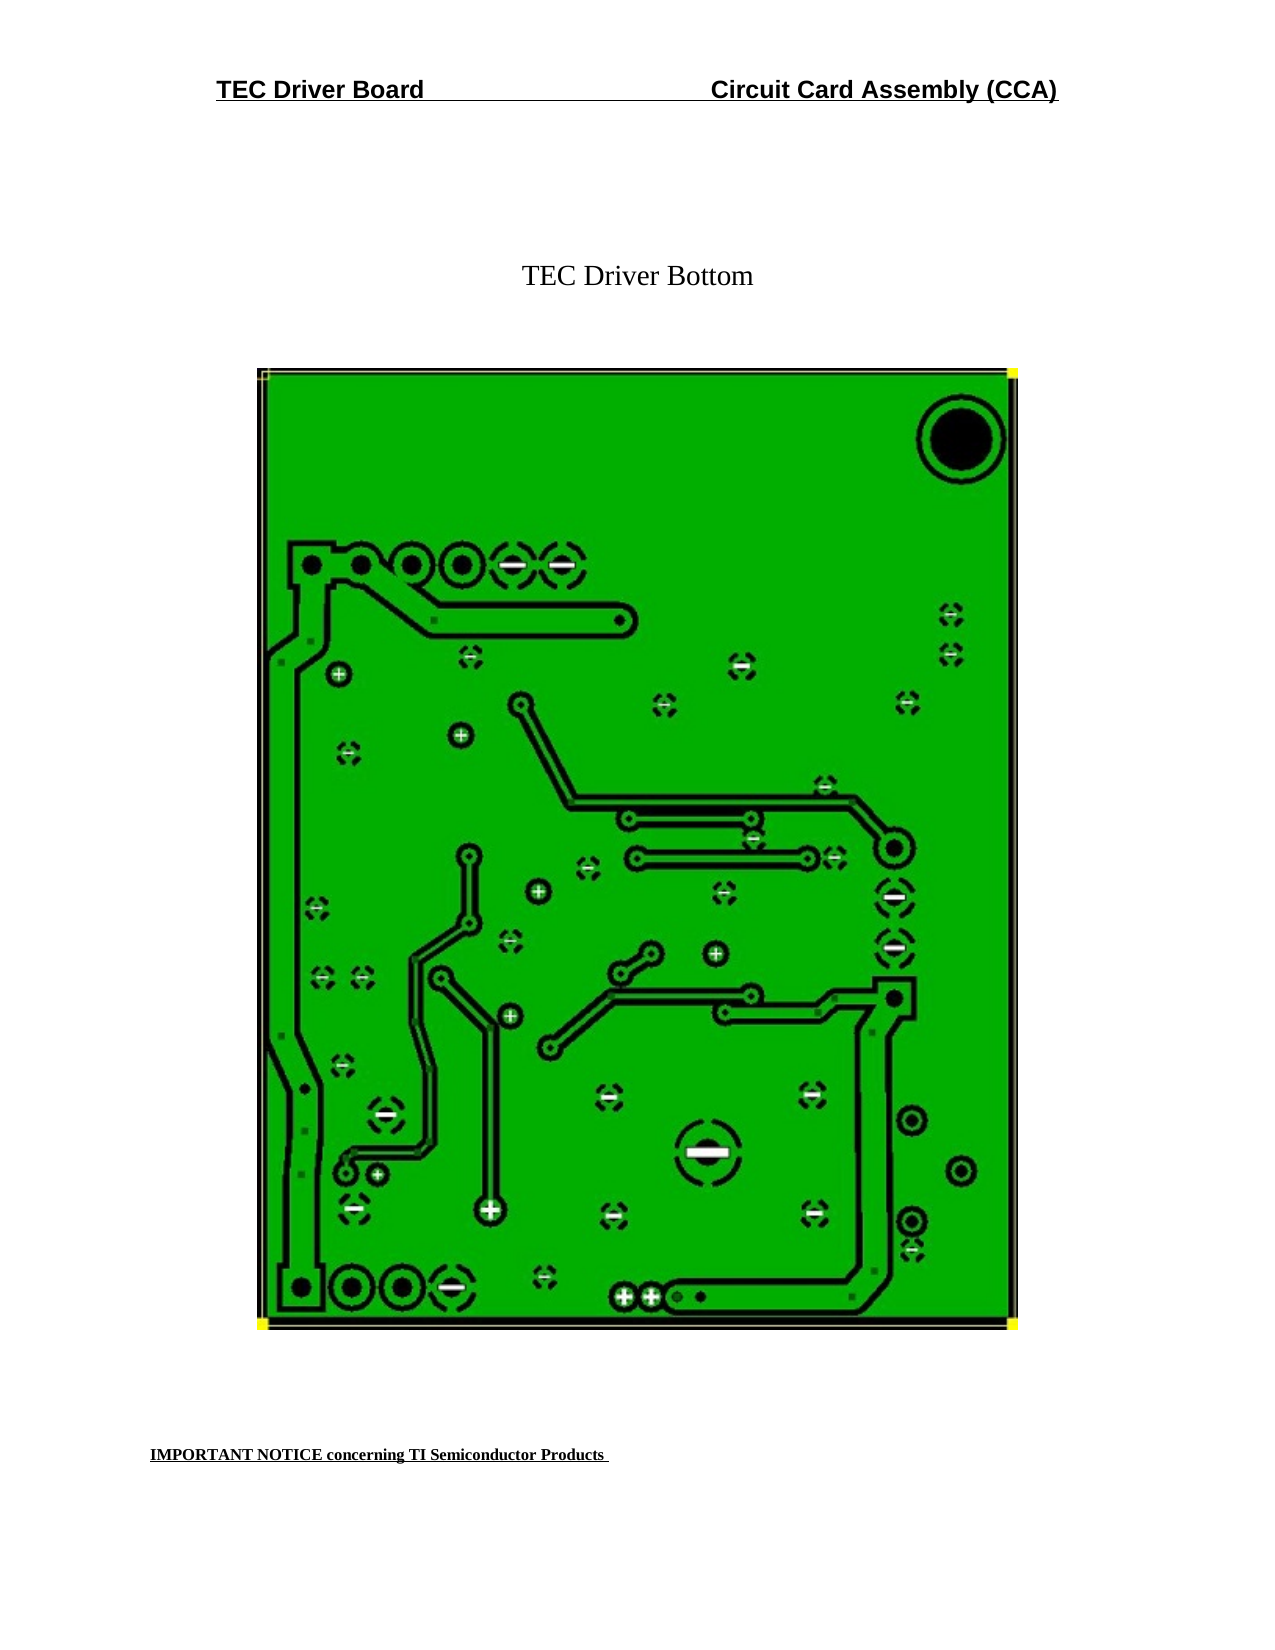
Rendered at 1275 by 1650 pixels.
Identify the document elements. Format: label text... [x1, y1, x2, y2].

picture [257, 368, 1018, 1330]
text TEC Driver Bottom [150, 258, 1125, 292]
text IMPORTANT NOTICE concerning TI Semiconductor Products [150, 1445, 1125, 1463]
